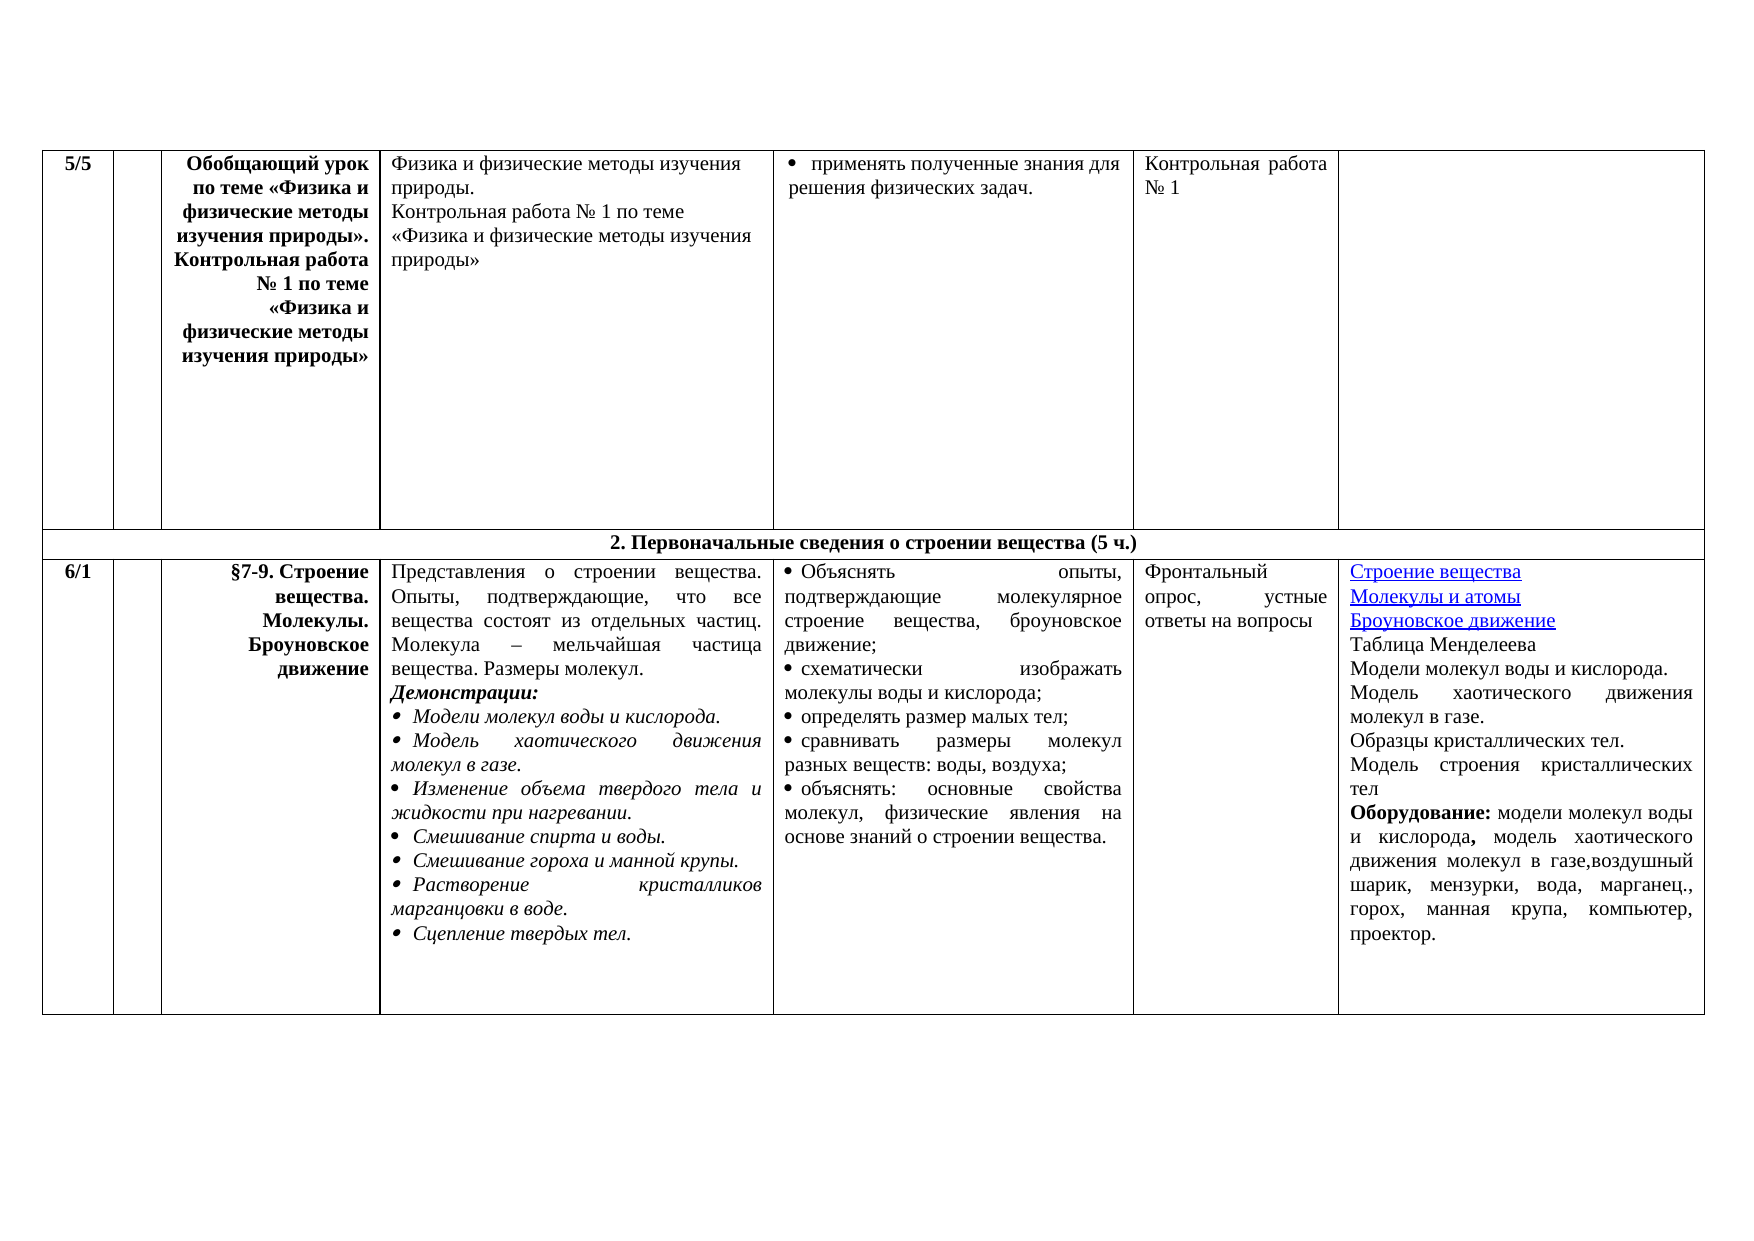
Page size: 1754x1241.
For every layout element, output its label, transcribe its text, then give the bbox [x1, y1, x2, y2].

table_cell 2. Первоначальные сведения о строении вещества (5 ч.) [43, 530, 1704, 558]
table_cell Физика и физические методы изучения природы. Контрольная работа № 1 по теме «Физика и физические методы изучения природы» [381, 151, 773, 529]
table_cell Обобщающий урок по теме «Физика и физические методы изучения природы». Контрольная работа № 1 по теме «Физика и физические методы изучения природы» [162, 151, 379, 529]
table_cell 6/1 [43, 560, 113, 1014]
table_cell Представления о строении вещества. Опыты, подтверждающие, что все вещества состоят из отдельных частиц. Молекула – мельчайшая частица вещества. Размеры молекул. Демонстрации: Модели молекул воды и кислорода. Модель хаотического движения молекул в газе. Изменение объема твердого тела и жидкости при нагревании. Смешивание спирта и воды. Смешивание гороха и манной крупы. Растворение кристалликов марганцовки в воде. Сцепление твердых тел. [381, 560, 773, 1014]
table_cell Строение вещества Молекулы и атомы Броуновское движение Таблица Менделеева Модели молекул воды и кислорода. Модель хаотического движения молекул в газе. Образцы кристаллических тел. Модель строения кристаллических тел Оборудование: модели молекул воды и кислорода, модель хаотического движения молекул в газе,воздушный шарик, мензурки, вода, марганец., горох, манная крупа, компьютер, проектор. [1339, 560, 1704, 1014]
table_cell Фронтальный опрос, устные ответы на вопросы [1134, 560, 1338, 1014]
table_cell применять полученные знания для решения физических задач. [774, 151, 1133, 529]
table_cell Объяснять опыты, подтверждающие молекулярное строение вещества, броуновское движение; схематически изображать молекулы воды и кислорода; определять размер малых тел; сравнивать размеры молекул разных веществ: воды, воздуха; объяснять: основные свойства молекул, физические явления на основе знаний о строении вещества. [774, 560, 1133, 1014]
table_cell [114, 151, 161, 529]
table_cell Контрольная работа № 1 [1134, 151, 1338, 529]
table_cell 5/5 [43, 151, 113, 529]
table_cell §7-9. Строение вещества. Молекулы. Броуновское движение [162, 560, 379, 1014]
table_cell [1339, 151, 1704, 529]
table_cell [114, 560, 161, 1014]
